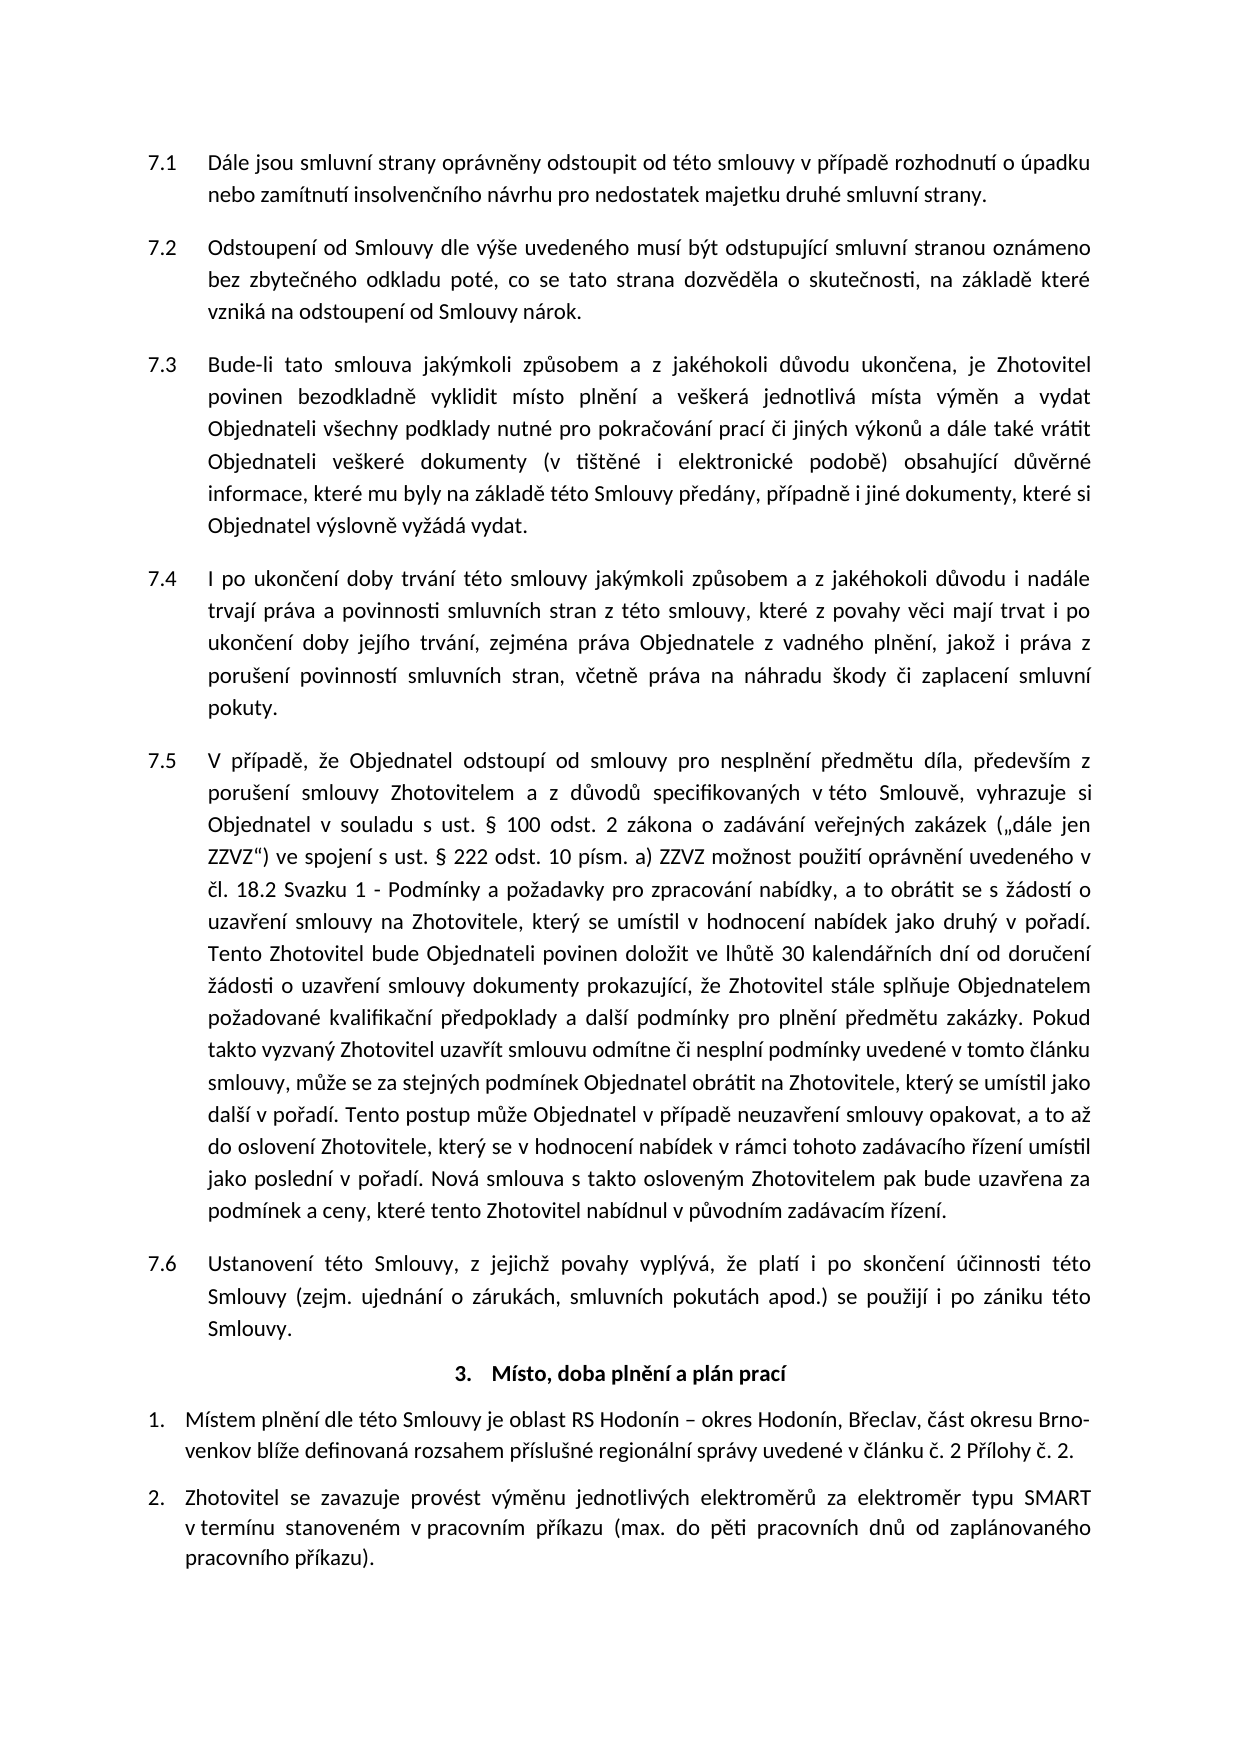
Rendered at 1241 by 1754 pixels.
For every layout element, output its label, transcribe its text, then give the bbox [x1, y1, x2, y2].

list Zhotovitel se zavazuje provést výměnu jednotlivých elektroměrů za elektroměr typu SMART v termínu stanoveném v pracovním příkazu (max. do pěti pracovních dnů od zaplánovaného pracovního příkazu). [148, 1483, 1093, 1571]
list V případě, že Objednatel odstoupí od smlouvy pro nesplnění předmětu díla, především z porušení smlouvy Zhotovitelem a z důvodů specifikovaných v této Smlouvě, vyhrazuje si Objednatel v souladu s ust. § 100 odst. 2 zákona o zadávání veřejných zakázek („dále jen ZZVZ“) ve spojení s ust. § 222 odst. 10 písm. a) ZZVZ možnost použití oprávnění uvedeného v čl. 18.2 Svazku 1 - Podmínky a požadavky pro zpracování nabídky, a to obrátit se s žádostí o uzavření smlouvy na Zhotovitele, který se umístil v hodnocení nabídek jako druhý v pořadí. Tento Zhotovitel bude Objednateli povinen doložit ve lhůtě 30 kalendářních dní od doručení žádosti o uzavření smlouvy dokumenty prokazující, že Zhotovitel stále splňuje Objednatelem požadované kvalifikační předpoklady a další podmínky pro plnění předmětu zakázky. Pokud takto vyzvaný Zhotovitel uzavřít smlouvu odmítne či nesplní podmínky uvedené v tomto článku smlouvy, může se za stejných podmínek Objednatel obrátit na Zhotovitele, který se umístil jako další v pořadí. Tento postup může Objednatel v případě neuzavření smlouvy opakovat, a to až do oslovení Zhotovitele, který se v hodnocení nabídek v rámci tohoto zadávacího řízení umístil jako poslední v pořadí. Nová smlouva s takto osloveným Zhotovitelem pak bude uzavřena za podmínek a ceny, které tento Zhotovitel nabídnul v původním zadávacím řízení. [148, 746, 1093, 1224]
list Ustanovení této Smlouvy, z jejichž povahy vyplývá, že platí i po skončení účinnosti této Smlouvy (zejm. ujednání o zárukách, smluvních pokutách apod.) se použijí i po zániku této Smlouvy. [148, 1249, 1093, 1342]
list Dále jsou smluvní strany oprávněny odstoupit od této smlouvy v případě rozhodnutí o úpadku nebo zamítnutí insolvenčního návrhu pro nedostatek majetku druhé smluvní strany. [148, 148, 1093, 208]
list I po ukončení doby trvání této smlouvy jakýmkoli způsobem a z jakéhokoli důvodu i nadále trvají práva a povinnosti smluvních stran z této smlouvy, které z povahy věci mají trvat i po ukončení doby jejího trvání, zejména práva Objednatele z vadného plnění, jakož i práva z porušení povinností smluvních stran, včetně práva na náhradu škody či zaplacení smluvní pokuty. [148, 564, 1093, 721]
list Odstoupení od Smlouvy dle výše uvedeného musí být odstupující smluvní stranou oznámeno bez zbytečného odkladu poté, co se tato strana dozvěděla o skutečnosti, na základě které vzniká na odstoupení od Smlouvy nárok. [148, 233, 1093, 325]
list Místo, doba plnění a plán prací [148, 1359, 1093, 1387]
list Bude-li tato smlouva jakýmkoli způsobem a z jakéhokoli důvodu ukončena, je Zhotovitel povinen bezodkladně vyklidit místo plnění a veškerá jednotlivá místa výměn a vydat Objednateli všechny podklady nutné pro pokračování prací či jiných výkonů a dále také vrátit Objednateli veškeré dokumenty (v tištěné i elektronické podobě) obsahující důvěrné informace, které mu byly na základě této Smlouvy předány, případně i jiné dokumenty, které si Objednatel výslovně vyžádá vydat. [148, 350, 1093, 539]
list Místem plnění dle této Smlouvy je oblast RS Hodonín – okres Hodonín, Břeclav, část okresu Brno-venkov blíže definovaná rozsahem příslušné regionální správy uvedené v článku č. 2 Přílohy č. 2. [148, 1406, 1093, 1464]
